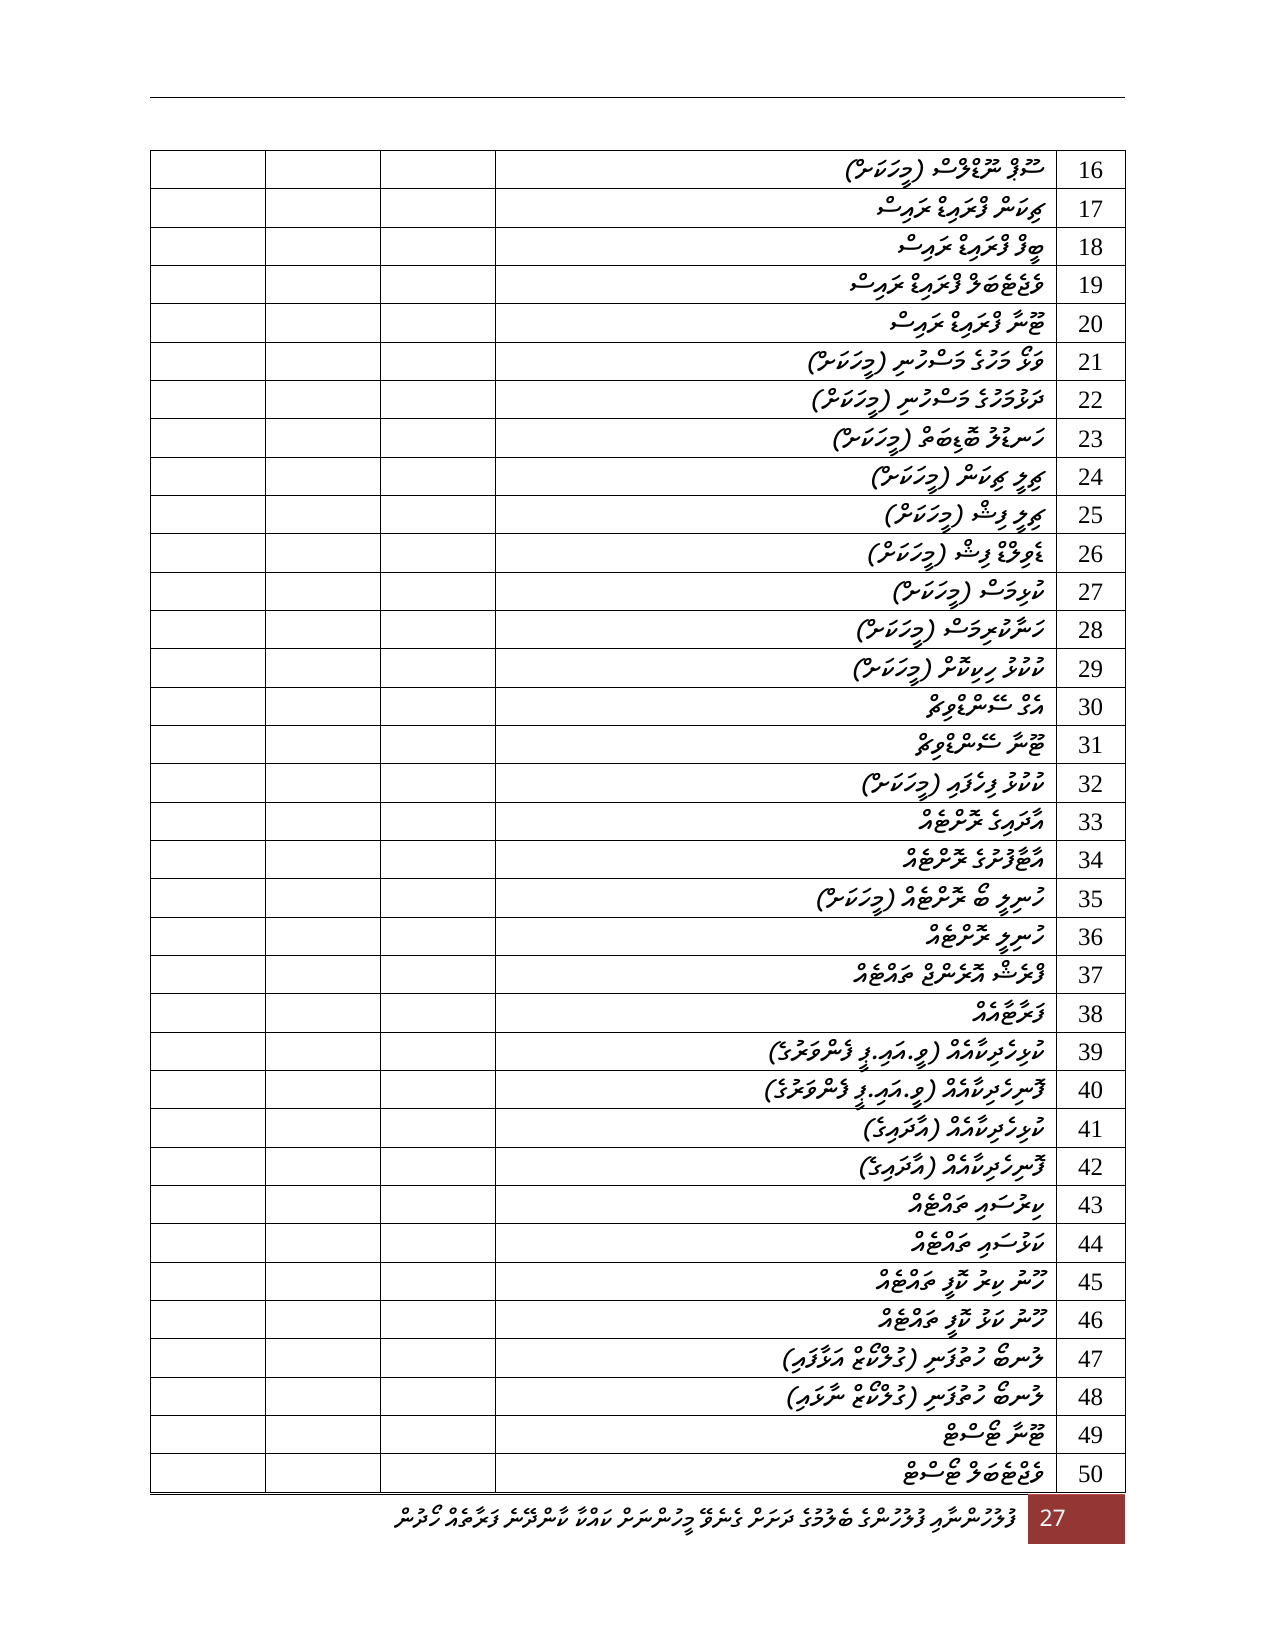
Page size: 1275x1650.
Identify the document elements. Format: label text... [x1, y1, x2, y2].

table_cell [381, 1224, 495, 1262]
table_cell ކުކުޅު ހިކިކޮށް (މީހަކަށް) [496, 649, 1056, 687]
table_cell [266, 649, 380, 687]
table_cell 24 [1057, 458, 1125, 495]
table_cell [151, 841, 265, 878]
table_cell [151, 1301, 265, 1338]
table_cell ދަޅުމަހުގެ މަސްހުނި (މީހަކަށް) [496, 381, 1056, 418]
table_cell [381, 688, 495, 725]
table_cell [381, 1263, 495, 1300]
table_cell [266, 343, 380, 380]
table_cell 20 [1057, 304, 1125, 342]
table_cell ކުޅިހެދިކާއެއް (ވީ.އައި.ޕީ ފެންވަރުގެ) [496, 1033, 1056, 1070]
table_cell 32 [1057, 764, 1125, 802]
table_cell [266, 458, 380, 495]
table_cell [381, 1071, 495, 1108]
table_cell [381, 189, 495, 227]
table_cell އާޓާފުށުގެ ރޮށްޓެއް [496, 841, 1056, 878]
table_cell ފޮނިހެދިކާއެއް (އާދައިގެ) [496, 1148, 1056, 1185]
table_cell [266, 611, 380, 648]
table_cell [266, 1071, 380, 1108]
table_cell [151, 1339, 265, 1377]
table_cell 50 [1057, 1454, 1125, 1492]
table_cell [266, 879, 380, 917]
table_cell [151, 534, 265, 572]
table_cell [381, 151, 495, 188]
table_cell ޗިލީ ފިޝް (މީހަކަށް) [496, 496, 1056, 533]
table_cell [151, 726, 265, 763]
table_cell 45 [1057, 1263, 1125, 1300]
table_cell [381, 1186, 495, 1223]
table_cell [266, 841, 380, 878]
table_cell [151, 918, 265, 955]
table_cell 23 [1057, 419, 1125, 457]
table_cell 31 [1057, 726, 1125, 763]
table_cell [151, 1416, 265, 1453]
table_cell 42 [1057, 1148, 1125, 1185]
table_cell އެގް ސޭންޑްވިޗް [496, 688, 1056, 725]
table_cell [266, 304, 380, 342]
table_cell [266, 1454, 380, 1492]
table_cell [266, 918, 380, 955]
table_cell [151, 764, 265, 802]
table_cell ވެޖްޓެބަލް ޓޯސްޓް [496, 1454, 1056, 1492]
table_cell [381, 1109, 495, 1147]
table_cell ކުޅިމަސް (މީހަކަށް) [496, 573, 1056, 610]
table_cell [151, 1109, 265, 1147]
table_cell [381, 1416, 495, 1453]
table_cell [151, 688, 265, 725]
table_cell [381, 228, 495, 265]
table_cell 40 [1057, 1071, 1125, 1108]
table_cell [151, 1071, 265, 1108]
table_cell [381, 1148, 495, 1185]
table_cell ވަޅޯ މަހުގެ މަސްހުނި (މީހަކަށް) [496, 343, 1056, 380]
table_cell ޑެވިލްޑް ފިޝް (މީހަކަށް) [496, 534, 1056, 572]
table_cell [266, 956, 380, 993]
table_cell ހަނޑުލު ބޮޑިބަތް (މީހަކަށް) [496, 419, 1056, 457]
table_cell [381, 649, 495, 687]
table_cell 25 [1057, 496, 1125, 533]
table_cell ހުނިލީ ބޯ ރޮށްޓެއް (މީހަކަށް) [496, 879, 1056, 917]
table_cell [266, 726, 380, 763]
table_cell [266, 803, 380, 840]
table_cell 34 [1057, 841, 1125, 878]
table_cell [151, 1148, 265, 1185]
table_cell ފޮނިހެދިކާއެއް (ވީ.އައި.ޕީ ފެންވަރުގެ) [496, 1071, 1056, 1108]
table_cell [266, 573, 380, 610]
table_cell ހޫނު ކަޅު ކޮފީ ތައްޓެއް [496, 1301, 1056, 1338]
table_cell [266, 1109, 380, 1147]
table_cell [266, 1186, 380, 1223]
table_cell [266, 1339, 380, 1377]
table_cell [151, 1224, 265, 1262]
table_cell [151, 419, 265, 457]
table_cell [151, 381, 265, 418]
table_cell 30 [1057, 688, 1125, 725]
table_cell [381, 534, 495, 572]
table_cell [151, 1263, 265, 1300]
table_cell [381, 764, 495, 802]
table_cell [151, 304, 265, 342]
table_cell [266, 381, 380, 418]
table_cell 49 [1057, 1416, 1125, 1453]
table_cell 35 [1057, 879, 1125, 917]
table_cell [381, 381, 495, 418]
table_cell [266, 688, 380, 725]
table_cell [151, 343, 265, 380]
table_cell [381, 1454, 495, 1492]
table_cell [266, 1301, 380, 1338]
table_cell [266, 266, 380, 303]
table_cell 33 [1057, 803, 1125, 840]
table_cell [266, 151, 380, 188]
table_cell 41 [1057, 1109, 1125, 1147]
table_cell [381, 994, 495, 1032]
table_cell ކަޅުސައި ތައްޓެއް [496, 1224, 1056, 1262]
table_cell [151, 649, 265, 687]
table_cell ޓޫނާ ޓޯސްޓް [496, 1416, 1056, 1453]
table_cell [151, 879, 265, 917]
table_cell [151, 803, 265, 840]
table_cell [381, 879, 495, 917]
table_cell 29 [1057, 649, 1125, 687]
table_cell [381, 956, 495, 993]
table_cell [381, 496, 495, 533]
table_cell [381, 1378, 495, 1415]
table_cell [381, 611, 495, 648]
table_cell 44 [1057, 1224, 1125, 1262]
table_cell 26 [1057, 534, 1125, 572]
table_cell 47 [1057, 1339, 1125, 1377]
table_cell [151, 458, 265, 495]
table_cell [266, 1378, 380, 1415]
table_cell [151, 228, 265, 265]
table_cell 21 [1057, 343, 1125, 380]
table_cell [151, 994, 265, 1032]
table_cell [266, 1224, 380, 1262]
table_cell [381, 419, 495, 457]
table_cell 43 [1057, 1186, 1125, 1223]
table_cell [381, 1339, 495, 1377]
table_cell [381, 1301, 495, 1338]
table_cell ހޫނު ކިރު ކޮފީ ތައްޓެއް [496, 1263, 1056, 1300]
table_cell [381, 343, 495, 380]
table_cell [266, 764, 380, 802]
table_cell ކިރުސައި ތައްޓެއް [496, 1186, 1056, 1223]
table_cell [381, 304, 495, 342]
table_cell [381, 1033, 495, 1070]
table_cell އާދައިގެ ރޮށްޓެއް [496, 803, 1056, 840]
table_cell [151, 151, 265, 188]
table_cell ޗިލީ ޗިކަން (މީހަކަށް) [496, 458, 1056, 495]
table_cell [151, 1186, 265, 1223]
table_cell 17 [1057, 189, 1125, 227]
table_cell [151, 266, 265, 303]
table_cell [381, 266, 495, 303]
table_cell 46 [1057, 1301, 1125, 1338]
table_cell [266, 1416, 380, 1453]
table_cell ހުނިލީ ރޮށްޓެއް [496, 918, 1056, 955]
table_cell [151, 496, 265, 533]
table_cell [151, 956, 265, 993]
table_cell ބީފް ފްރައިޑް ރައިސް [496, 228, 1056, 265]
table_cell [151, 189, 265, 227]
table_cell [266, 534, 380, 572]
table_cell 38 [1057, 994, 1125, 1032]
table_cell [266, 1263, 380, 1300]
table_cell [266, 1033, 380, 1070]
table_cell [266, 994, 380, 1032]
table_cell [266, 419, 380, 457]
table_cell [266, 189, 380, 227]
table_cell ޗިކަން ފްރައިޑް ރައިސް [496, 189, 1056, 227]
table_cell [151, 1033, 265, 1070]
table_cell ފަރާޓާއެއް [496, 994, 1056, 1032]
table_cell ވެޖެޓެބަލް ފްރައިޑް ރައިސް [496, 266, 1056, 303]
table_cell [151, 611, 265, 648]
table_cell [151, 1378, 265, 1415]
table_cell [381, 573, 495, 610]
table_cell 18 [1057, 228, 1125, 265]
table_cell ސޫޕް ނޫޑްލްސް (މީހަކަށް) [496, 151, 1056, 188]
table_cell ހަނާކުރިމަސް (މީހަކަށް) [496, 611, 1056, 648]
table_cell [381, 841, 495, 878]
table_cell ކުކުޅު ފިހެފައި (މީހަކަށް) [496, 764, 1056, 802]
table_cell ލުނބޯ ހުތުފަނި (ގުލްކޯޒް އަޅާފައި) [496, 1339, 1056, 1377]
table_cell [266, 1148, 380, 1185]
table_cell 16 [1057, 151, 1125, 188]
table_cell ލުނބޯ ހުތުފަނި (ގުލްކޯޒް ނާޅައި) [496, 1378, 1056, 1415]
table_cell [381, 726, 495, 763]
table_cell 22 [1057, 381, 1125, 418]
table_cell 19 [1057, 266, 1125, 303]
table_cell 28 [1057, 611, 1125, 648]
table_cell [151, 573, 265, 610]
table_cell 39 [1057, 1033, 1125, 1070]
table_cell ފްރެޝް އޮރެންޖް ތައްޓެއް [496, 956, 1056, 993]
table_cell 36 [1057, 918, 1125, 955]
table_cell 27 [1057, 573, 1125, 610]
table_cell [381, 803, 495, 840]
table_cell ޓޫނާ ފްރައިޑް ރައިސް [496, 304, 1056, 342]
table_cell [151, 1454, 265, 1492]
table_cell [381, 458, 495, 495]
table_cell [266, 228, 380, 265]
table_cell 37 [1057, 956, 1125, 993]
table_cell 48 [1057, 1378, 1125, 1415]
table_cell [381, 918, 495, 955]
table_cell ކުޅިހެދިކާއެއް (އާދައިގެ) [496, 1109, 1056, 1147]
table_cell ޓޫނާ ސޭންޑްވިޗް [496, 726, 1056, 763]
table_cell [266, 496, 380, 533]
